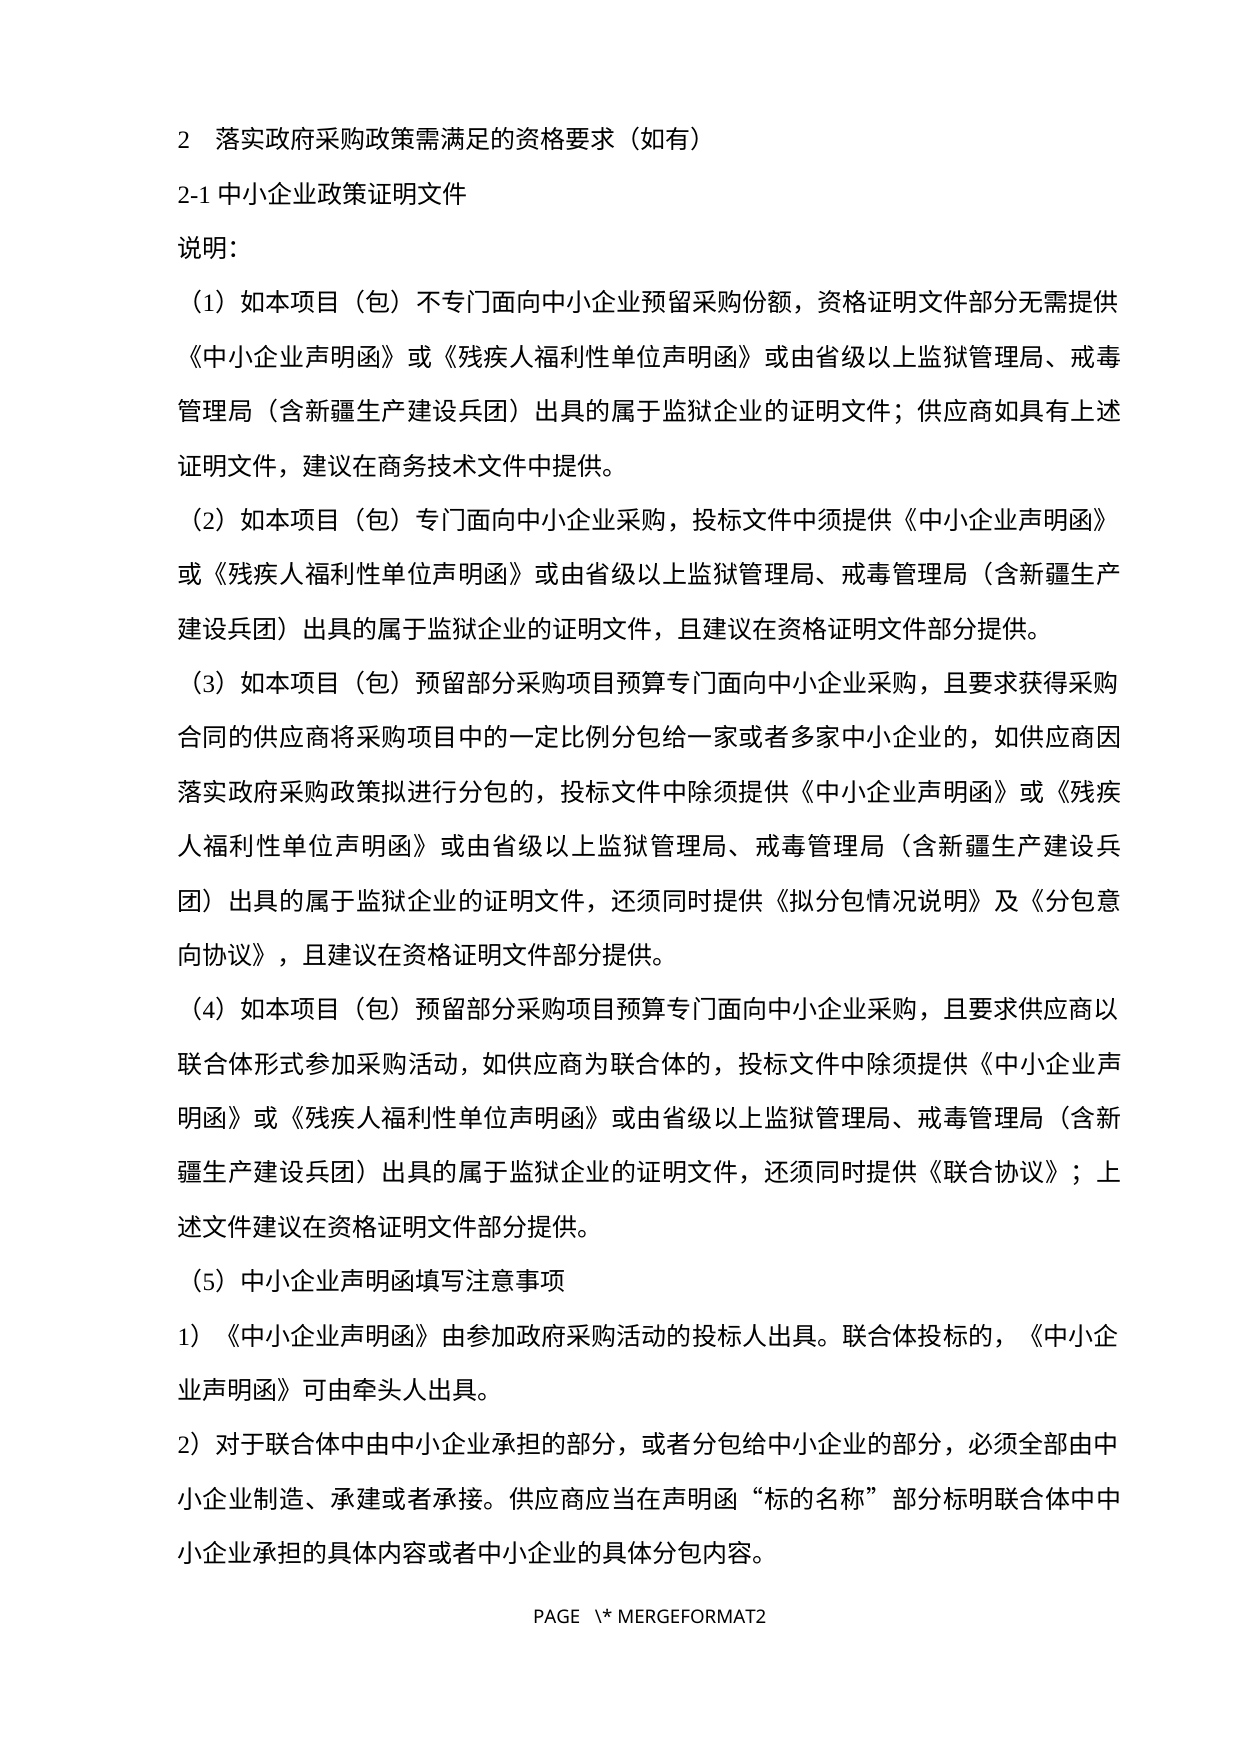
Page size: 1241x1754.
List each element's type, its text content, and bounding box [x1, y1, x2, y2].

text 说明： [177, 228, 1122, 265]
text 2-1 中小企业政策证明文件 [177, 174, 1122, 210]
text （2）如本项目（包）专门面向中小企业采购，投标文件中须提供《中小企业声明函》或《残疾人福利性单位声明函》或由省级以上监狱管理局、戒毒管理局（含新疆生产建设兵团）出具的属于监狱企业的证明文件，且建议在资格证明文件部分提供。 [177, 500, 1122, 645]
text 1）《中小企业声明函》由参加政府采购活动的投标人出具。联合体投标的，《中小企业声明函》可由牵头人出具。 [177, 1316, 1122, 1407]
text （4）如本项目（包）预留部分采购项目预算专门面向中小企业采购，且要求供应商以联合体形式参加采购活动，如供应商为联合体的，投标文件中除须提供《中小企业声明函》或《残疾人福利性单位声明函》或由省级以上监狱管理局、戒毒管理局（含新疆生产建设兵团）出具的属于监狱企业的证明文件，还须同时提供《联合协议》；上述文件建议在资格证明文件部分提供。 [177, 990, 1122, 1243]
text 2）对于联合体中由中小企业承担的部分，或者分包给中小企业的部分，必须全部由中小企业制造、承建或者承接。供应商应当在声明函“标的名称”部分标明联合体中中小企业承担的具体内容或者中小企业的具体分包内容。 [177, 1425, 1122, 1570]
text （5）中小企业声明函填写注意事项 [177, 1262, 1122, 1298]
text （3）如本项目（包）预留部分采购项目预算专门面向中小企业采购，且要求获得采购合同的供应商将采购项目中的一定比例分包给一家或者多家中小企业的，如供应商因落实政府采购政策拟进行分包的，投标文件中除须提供《中小企业声明函》或《残疾人福利性单位声明函》或由省级以上监狱管理局、戒毒管理局（含新疆生产建设兵团）出具的属于监狱企业的证明文件，还须同时提供《拟分包情况说明》及《分包意向协议》，且建议在资格证明文件部分提供。 [177, 663, 1122, 972]
list 落实政府采购政策需满足的资格要求（如有） [177, 120, 1122, 156]
text （1）如本项目（包）不专门面向中小企业预留采购份额，资格证明文件部分无需提供《中小企业声明函》或《残疾人福利性单位声明函》或由省级以上监狱管理局、戒毒管理局（含新疆生产建设兵团）出具的属于监狱企业的证明文件；供应商如具有上述证明文件，建议在商务技术文件中提供。 [177, 283, 1122, 482]
